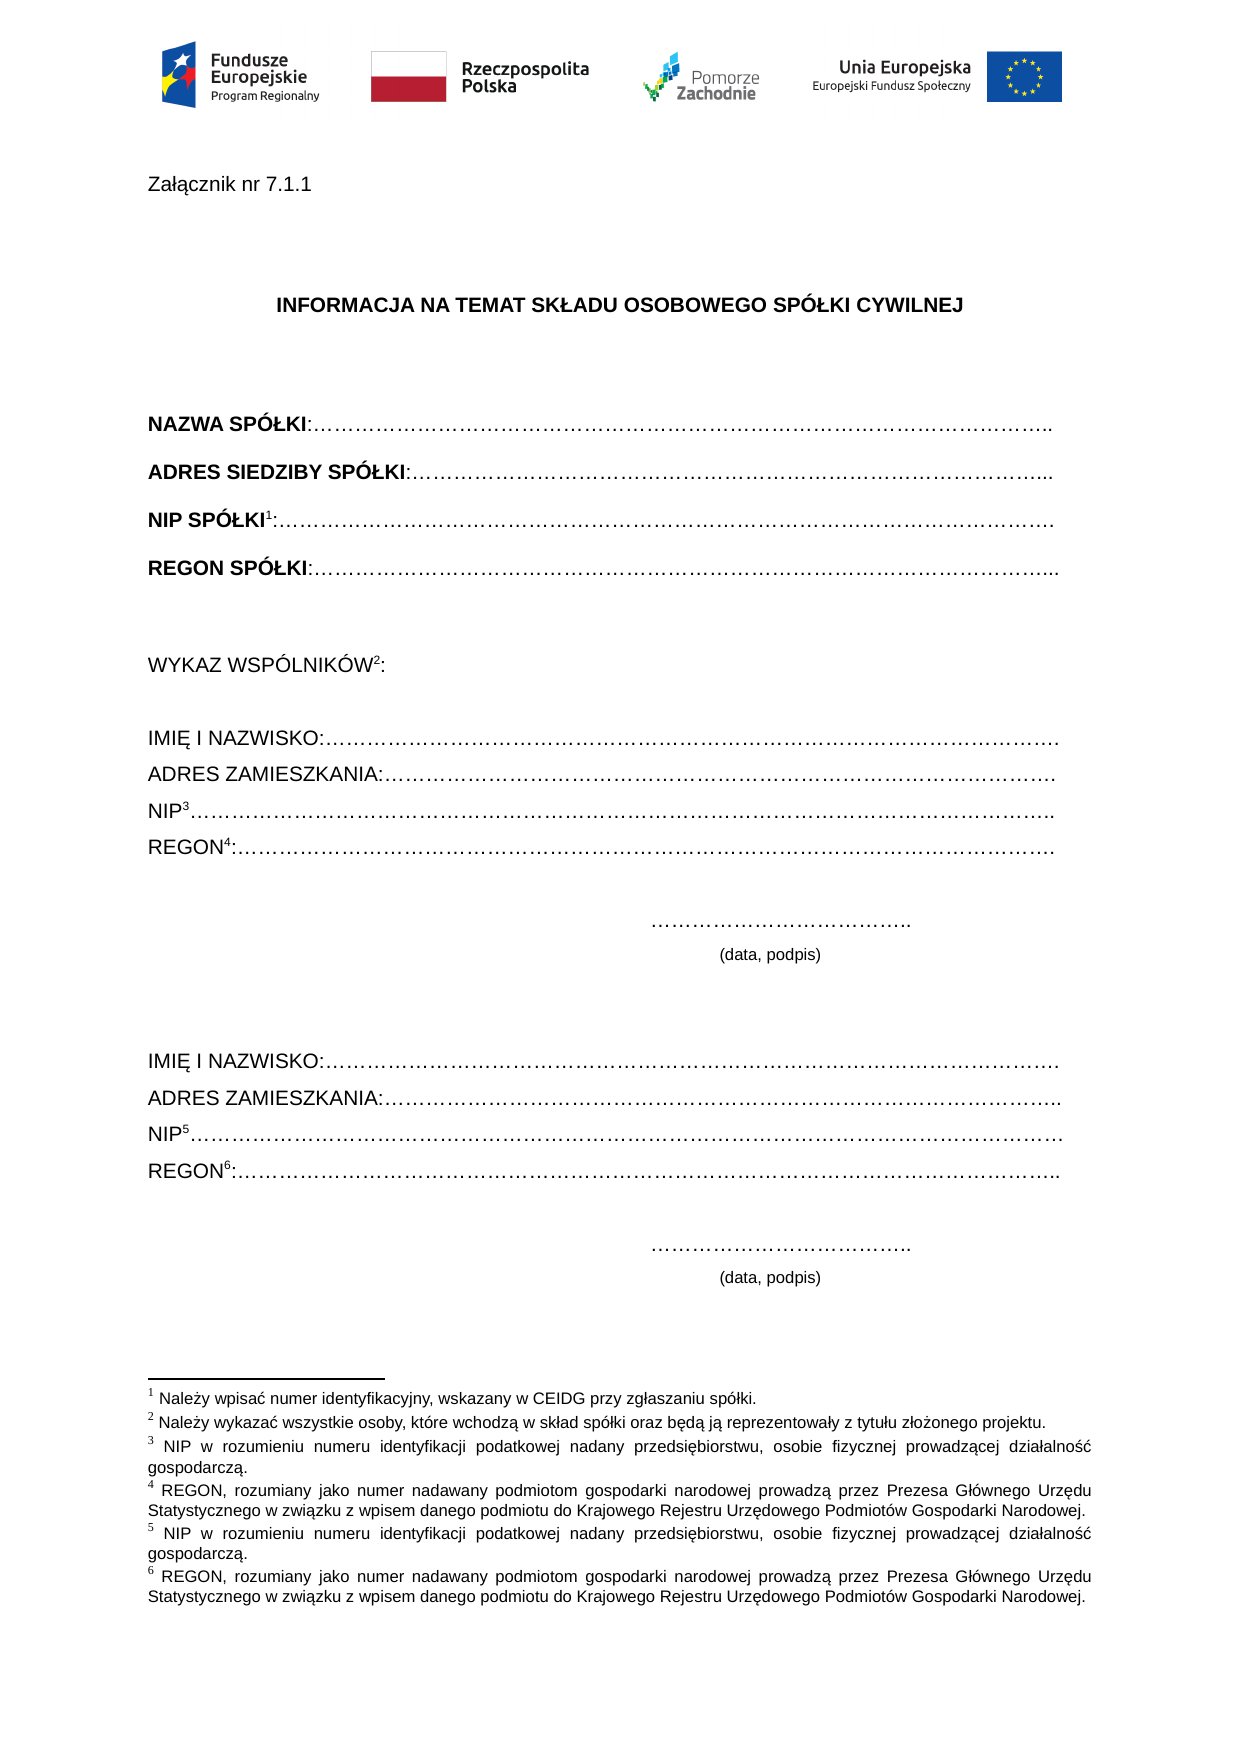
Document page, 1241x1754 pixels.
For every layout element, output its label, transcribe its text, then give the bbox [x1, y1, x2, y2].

text IMIĘ I NAZWISKO:……………………………………………………………………………………………. [148, 1049, 1093, 1073]
text NIP……………………………………………………………………………………………………………… [148, 1122, 1093, 1146]
text (data, podpis) [650, 1268, 1093, 1287]
text NIP…………………………………………………………………………………………………………….. [148, 799, 1093, 823]
text Załącznik nr 7.1.1 [148, 172, 1093, 196]
text INFORMACJA NA TEMAT SKŁADU OSOBOWEGO SPÓŁKI CYWILNEJ [148, 292, 1093, 316]
text REGON SPÓŁKI:……………………………………………………………………………………………... [148, 556, 1093, 580]
text ADRES ZAMIESZKANIA:…………………………………………………………………………………….. [148, 1086, 1093, 1109]
text NIP SPÓŁKI:…………………………………………………………………………………………………. [148, 508, 1063, 532]
text ADRES SIEDZIBY SPÓŁKI:………………………………………………………………………………... [148, 460, 1093, 484]
text WYKAZ WSPÓLNIKÓW: [148, 653, 1093, 677]
text (data, podpis) [650, 944, 1093, 964]
text REGON:………………………………………………………………………………………………………. [148, 835, 1093, 859]
text IMIĘ I NAZWISKO:……………………………………………………………………………………………. [148, 726, 1093, 750]
text ADRES ZAMIESZKANIA:……………………………………………………………………………………. [148, 762, 1093, 786]
picture [139, 23, 1085, 127]
text ……………………………….. [650, 908, 1093, 932]
text REGON:……………………………………………………………………………………………………….. [148, 1158, 1093, 1182]
text NAZWA SPÓŁKI:…………………………………………………………………………………………….. [148, 412, 1093, 436]
text ……………………………….. [650, 1231, 1093, 1255]
